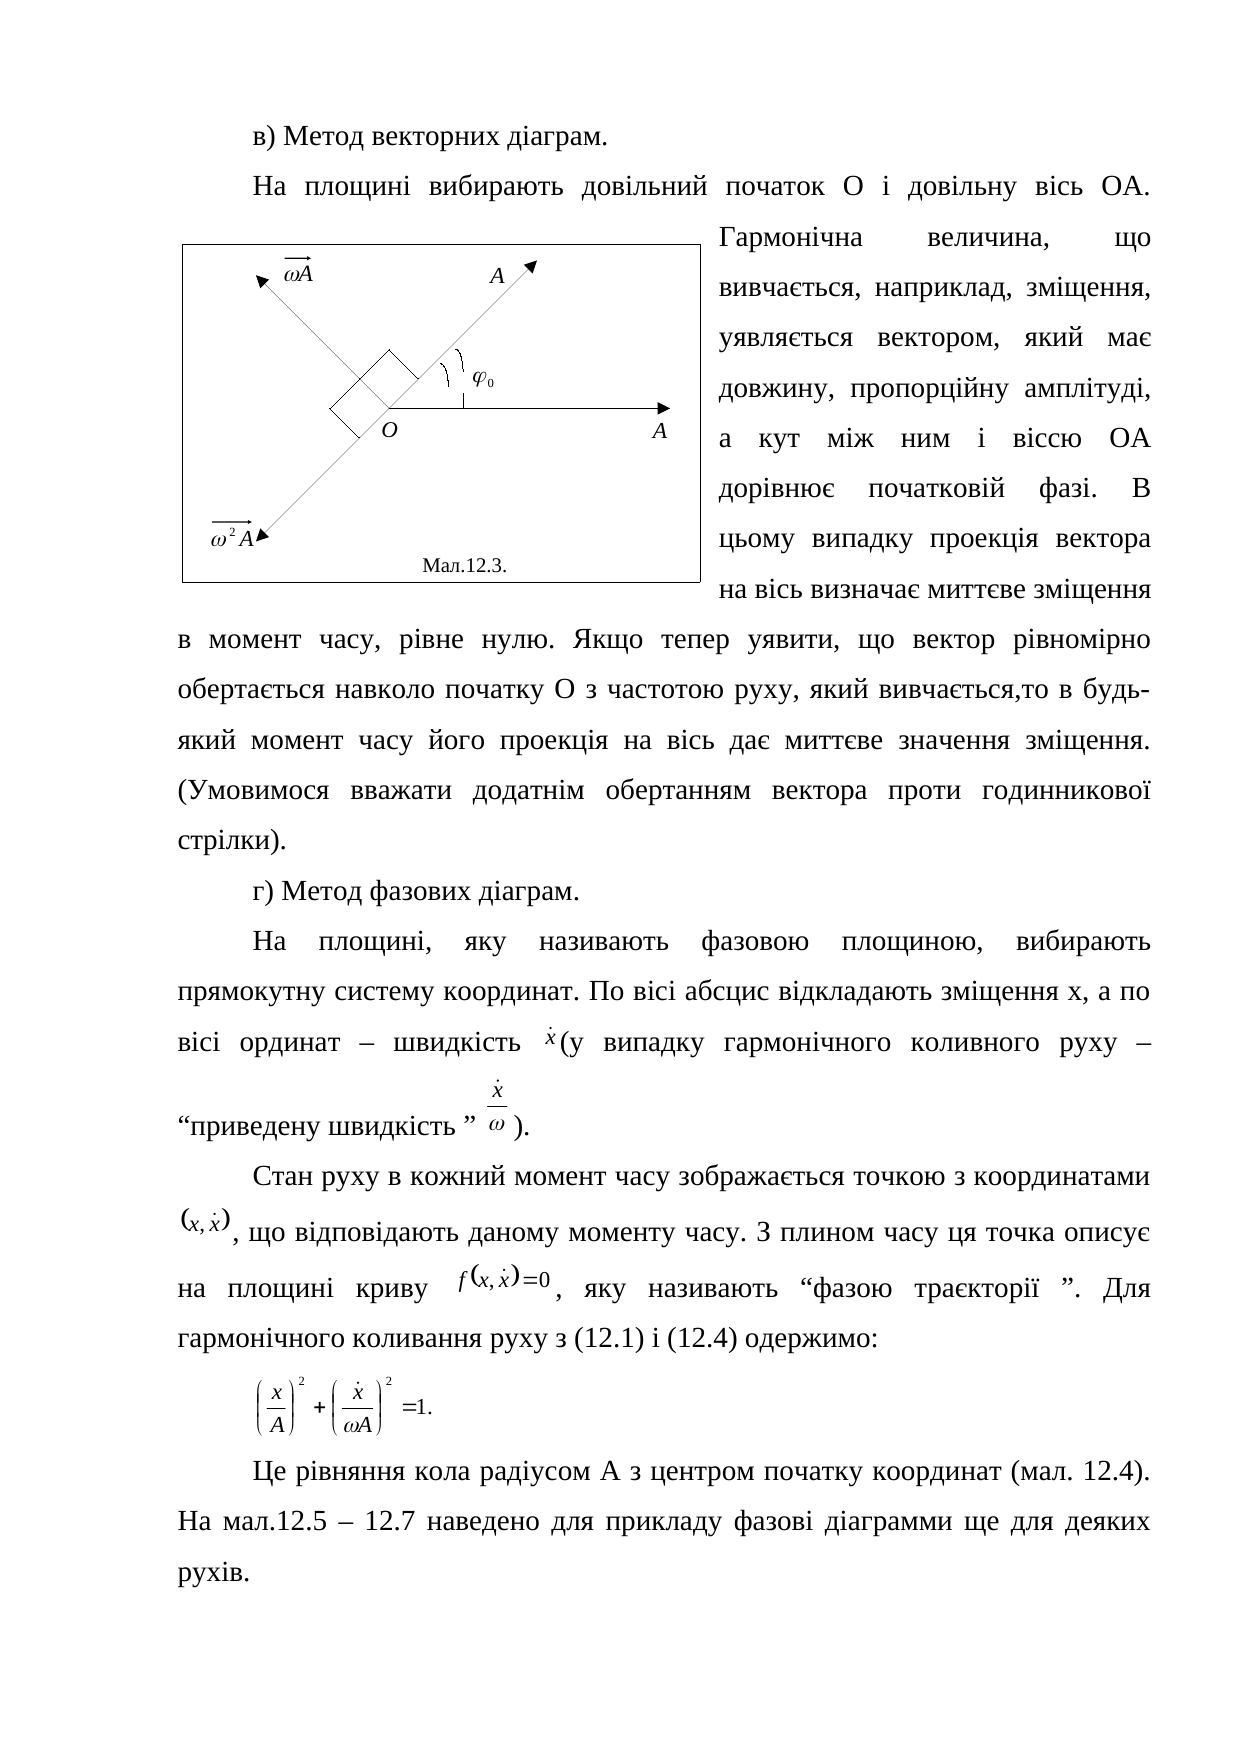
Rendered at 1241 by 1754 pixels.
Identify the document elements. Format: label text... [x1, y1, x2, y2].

text На площині вибирають довільний початок О і довільну вісь ОА. Гармонічна величина, що вивчається, наприклад, зміщення, уявляється вектором, який має довжину, пропорційну амплітуді, а кут між ним і віссю ОА дорівнює початковій фазі. В цьому випадку проекція вектора на вісь визначає миттєве зміщення в момент часу, рівне нулю. Якщо тепер уявити, що вектор рівномірно обертається навколо початку О з частотою руху, який вивчається,то в будь-який момент часу його проекція на вісь дає миттєве значення зміщення. (Умовимося вважати додатнім обертанням вектора проти годинникової стрілки). [177, 168, 1152, 856]
text г) Метод фазових діаграм. [177, 873, 1152, 906]
text На площині, яку називають фазовою площиною, вибирають прямокутну систему координат. По вісі абсцис відкладають зміщення x, а по вісі ординат – швидкість (у випадку гармонічного коливного руху – “приведену швидкість ” ). [177, 923, 1152, 1141]
text Це рівняння кола радіусом А з центром початку координат (мал. 12.4). На мал.12.5 – 12.7 наведено для прикладу фазові діаграмми ще для деяких рухів. [177, 1453, 1152, 1587]
text Стан руху в кожний момент часу зображається точкою з координатами , що відповідають даному моменту часу. З плином часу ця точка описує на площині криву , яку називають “фазою траєкторії ”. Для гармонічного коливання руху з (12.1) і (12.4) одержимо: [177, 1158, 1152, 1354]
text в) Метод векторних діаграм. [177, 118, 1152, 152]
